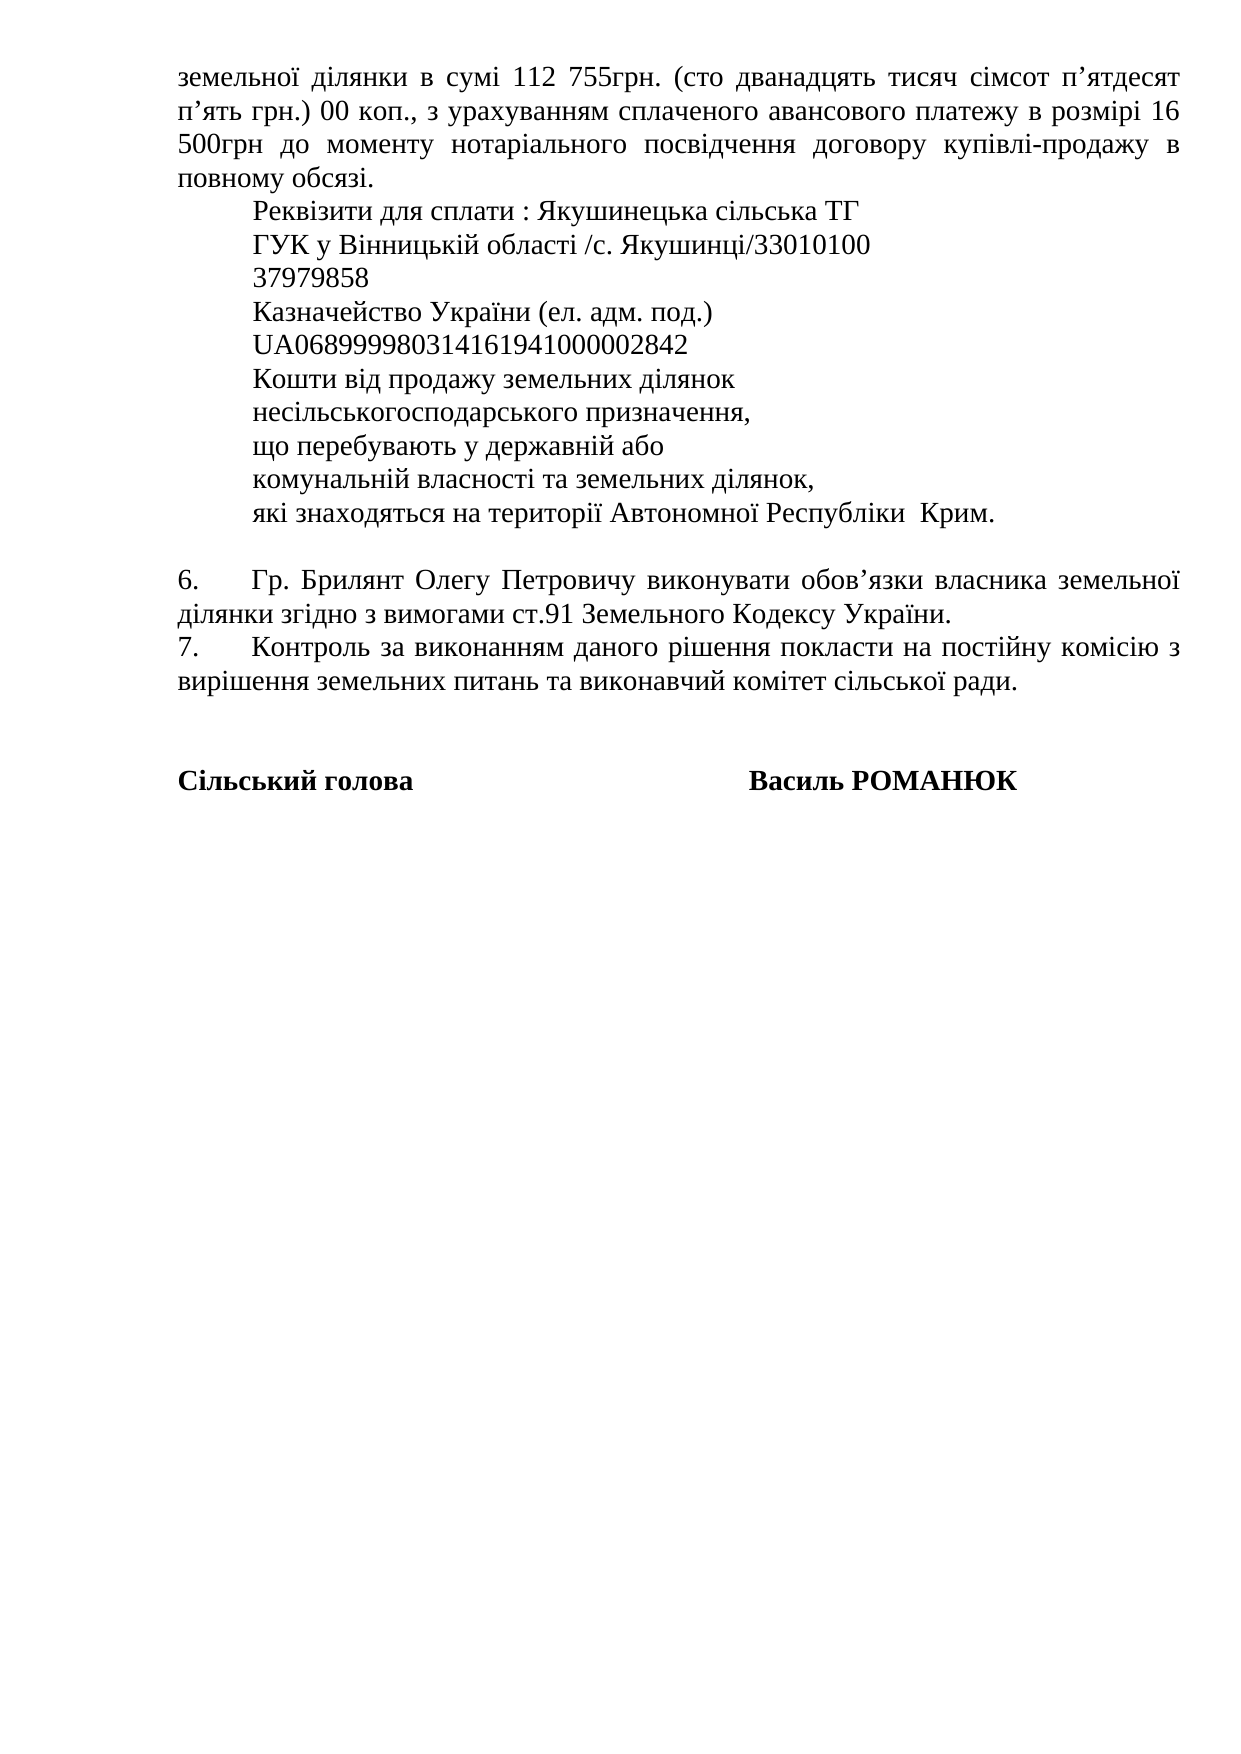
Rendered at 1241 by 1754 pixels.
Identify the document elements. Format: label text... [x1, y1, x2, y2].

list Реквізити для сплати : Якушинецька сільська ТГ [252, 193, 1181, 227]
list Контроль за виконанням даного рішення покласти на постійну комісію з вирішення земельних питань та виконавчий комітет сільської ради. [177, 629, 1181, 696]
list які знаходяться на території Автономної Республіки Крим. [252, 495, 1181, 529]
list Казначейство України (ел. адм. под.) [252, 294, 1181, 327]
list 37979858 [252, 260, 1181, 294]
list UA068999980314161941000002842 [252, 327, 1181, 361]
list Гр. Брилянт Олегу Петровичу виконувати обов’язки власника земельної ділянки згідно з вимогами ст.91 Земельного Кодексу України. [177, 562, 1181, 629]
list несільськогосподарського призначення, [252, 394, 1181, 428]
text Сільський голова Василь РОМАНЮК [177, 763, 1181, 797]
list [177, 59, 1181, 193]
list Кошти від продажу земельних ділянок [252, 361, 1181, 394]
list комунальній власності та земельних ділянок, [252, 462, 1181, 495]
list що перебувають у державній або [252, 428, 1181, 462]
list ГУК у Вінницькій області /с. Якушинці/33010100 [252, 227, 1181, 260]
